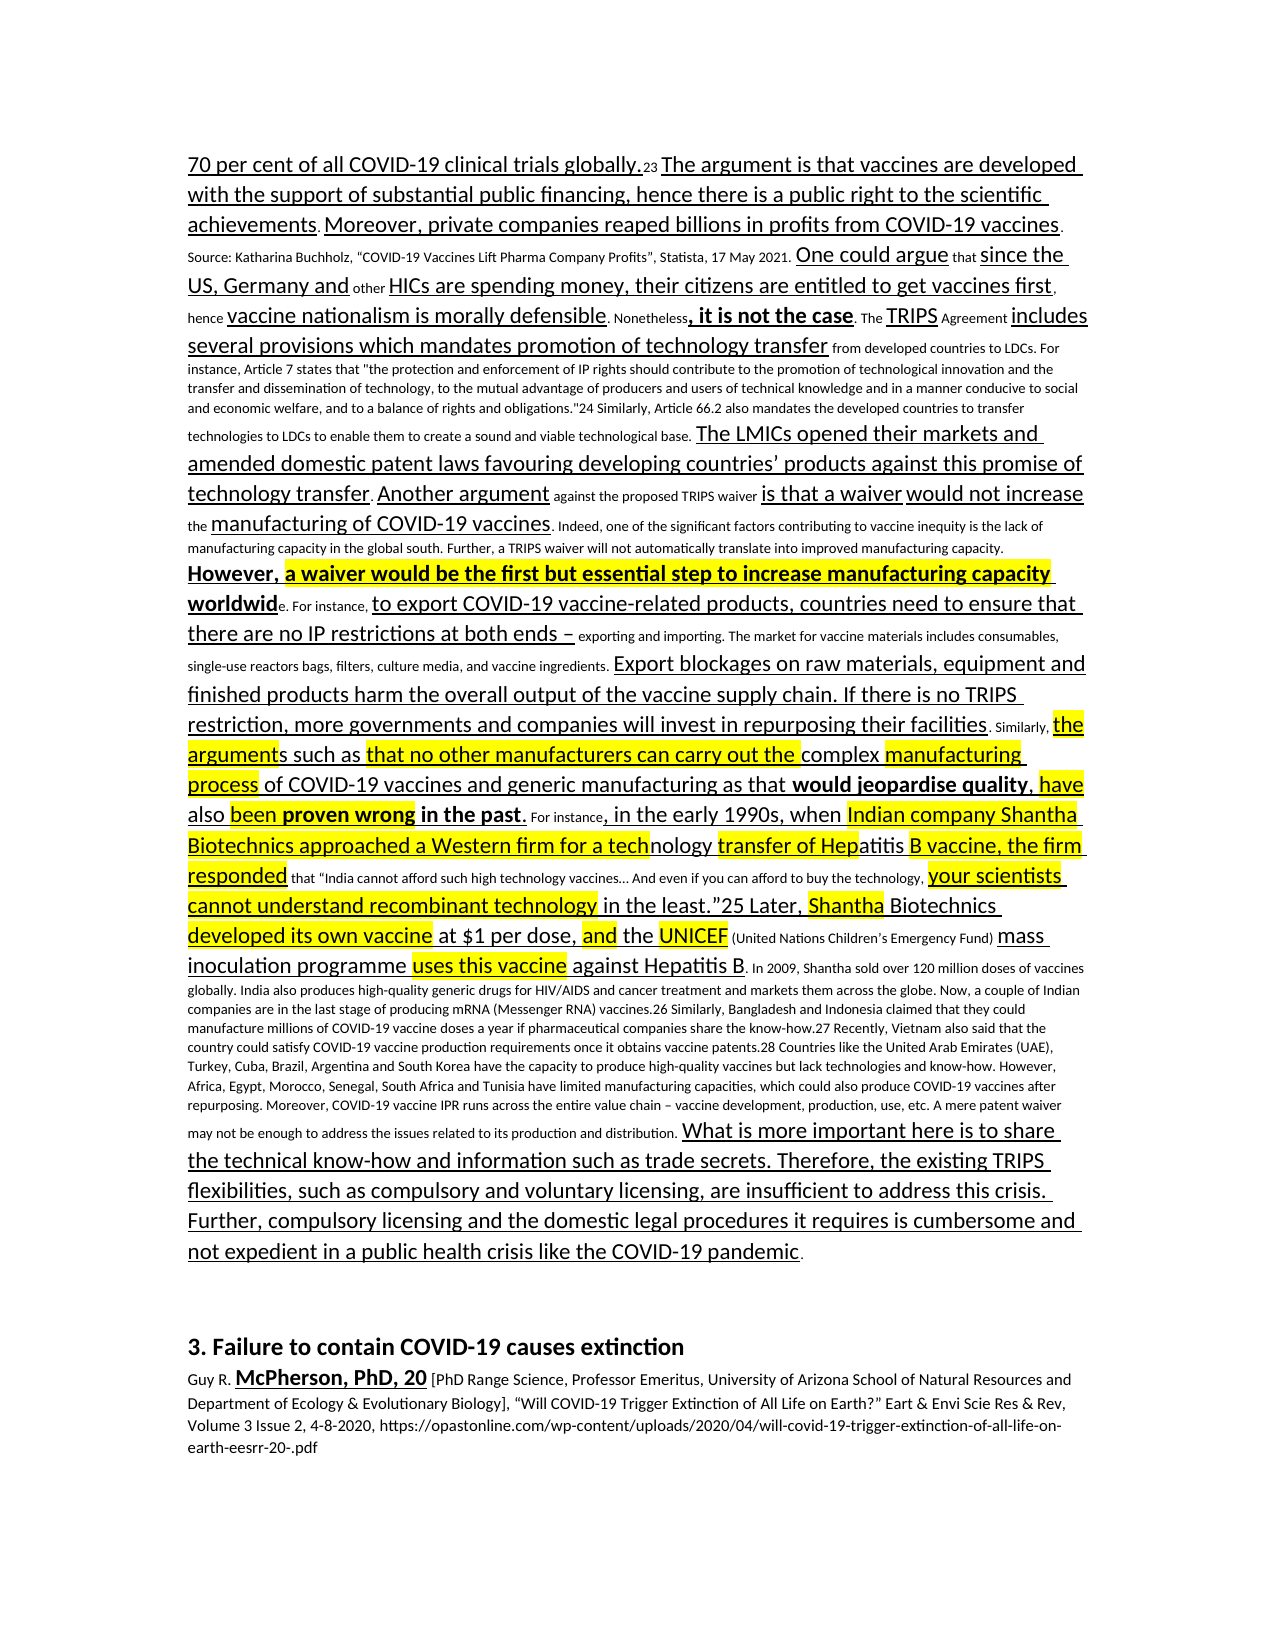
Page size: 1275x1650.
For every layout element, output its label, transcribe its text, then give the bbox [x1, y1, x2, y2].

subtitle 3. Failure to contain COVID-19 causes extinction [187, 1331, 1087, 1361]
text Guy R. McPherson, PhD, 20 [PhD Range Science, Professor Emeritus, University of Arizona School of Natural Resources and Department of Ecology & Evolutionary Biology], “Will COVID-19 Trigger Extinction of All Life on Earth?” Eart & Envi Scie Res & Rev, Volume 3 Issue 2, 4-8-2020, https://opastonline.com/wp-content/uploads/2020/04/will-covid-19-trigger-extinction-of-all-life-on-earth-eesrr-20-.pdf [187, 1363, 1087, 1457]
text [187, 150, 1087, 855]
